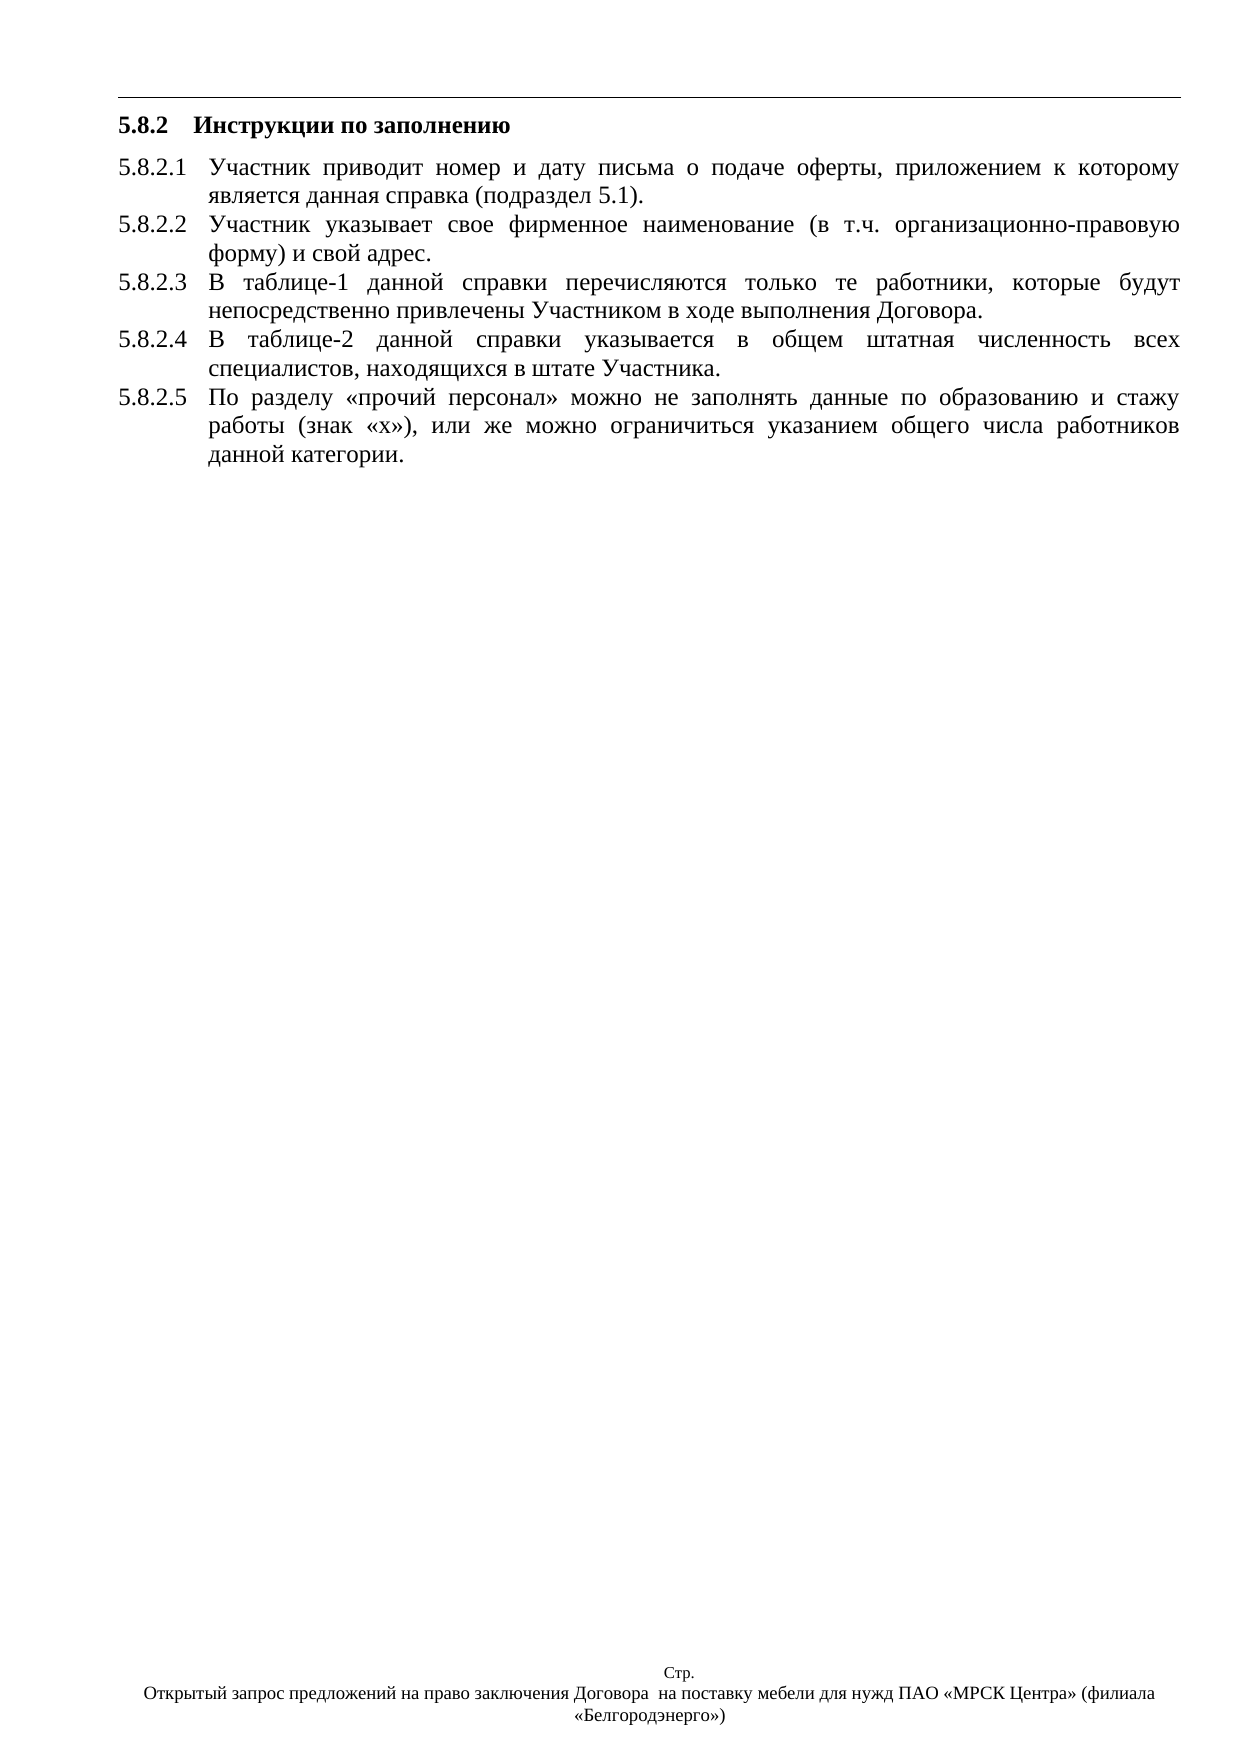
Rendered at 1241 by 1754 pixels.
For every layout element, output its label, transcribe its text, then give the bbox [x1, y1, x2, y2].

list Участник приводит номер и дату письма о подаче оферты, приложением к которому является данная справка (подраздел 5.1). [118, 152, 1181, 209]
list По разделу «прочий персонал» можно не заполнять данные по образованию и стажу работы (знак «х»), или же можно ограничиться указанием общего числа работников данной категории. [118, 382, 1181, 468]
list В таблице-1 данной справки перечисляются только те работники, которые будут непосредственно привлечены Участником в ходе выполнения Договора. [118, 267, 1181, 324]
list Участник указывает свое фирменное наименование (в т.ч. организационно-правовую форму) и свой адрес. [118, 209, 1181, 267]
subtitle Инструкции по заполнению [118, 111, 1181, 139]
list В таблице-2 данной справки указывается в общем штатная численность всех специалистов, находящихся в штате Участника. [118, 324, 1181, 382]
